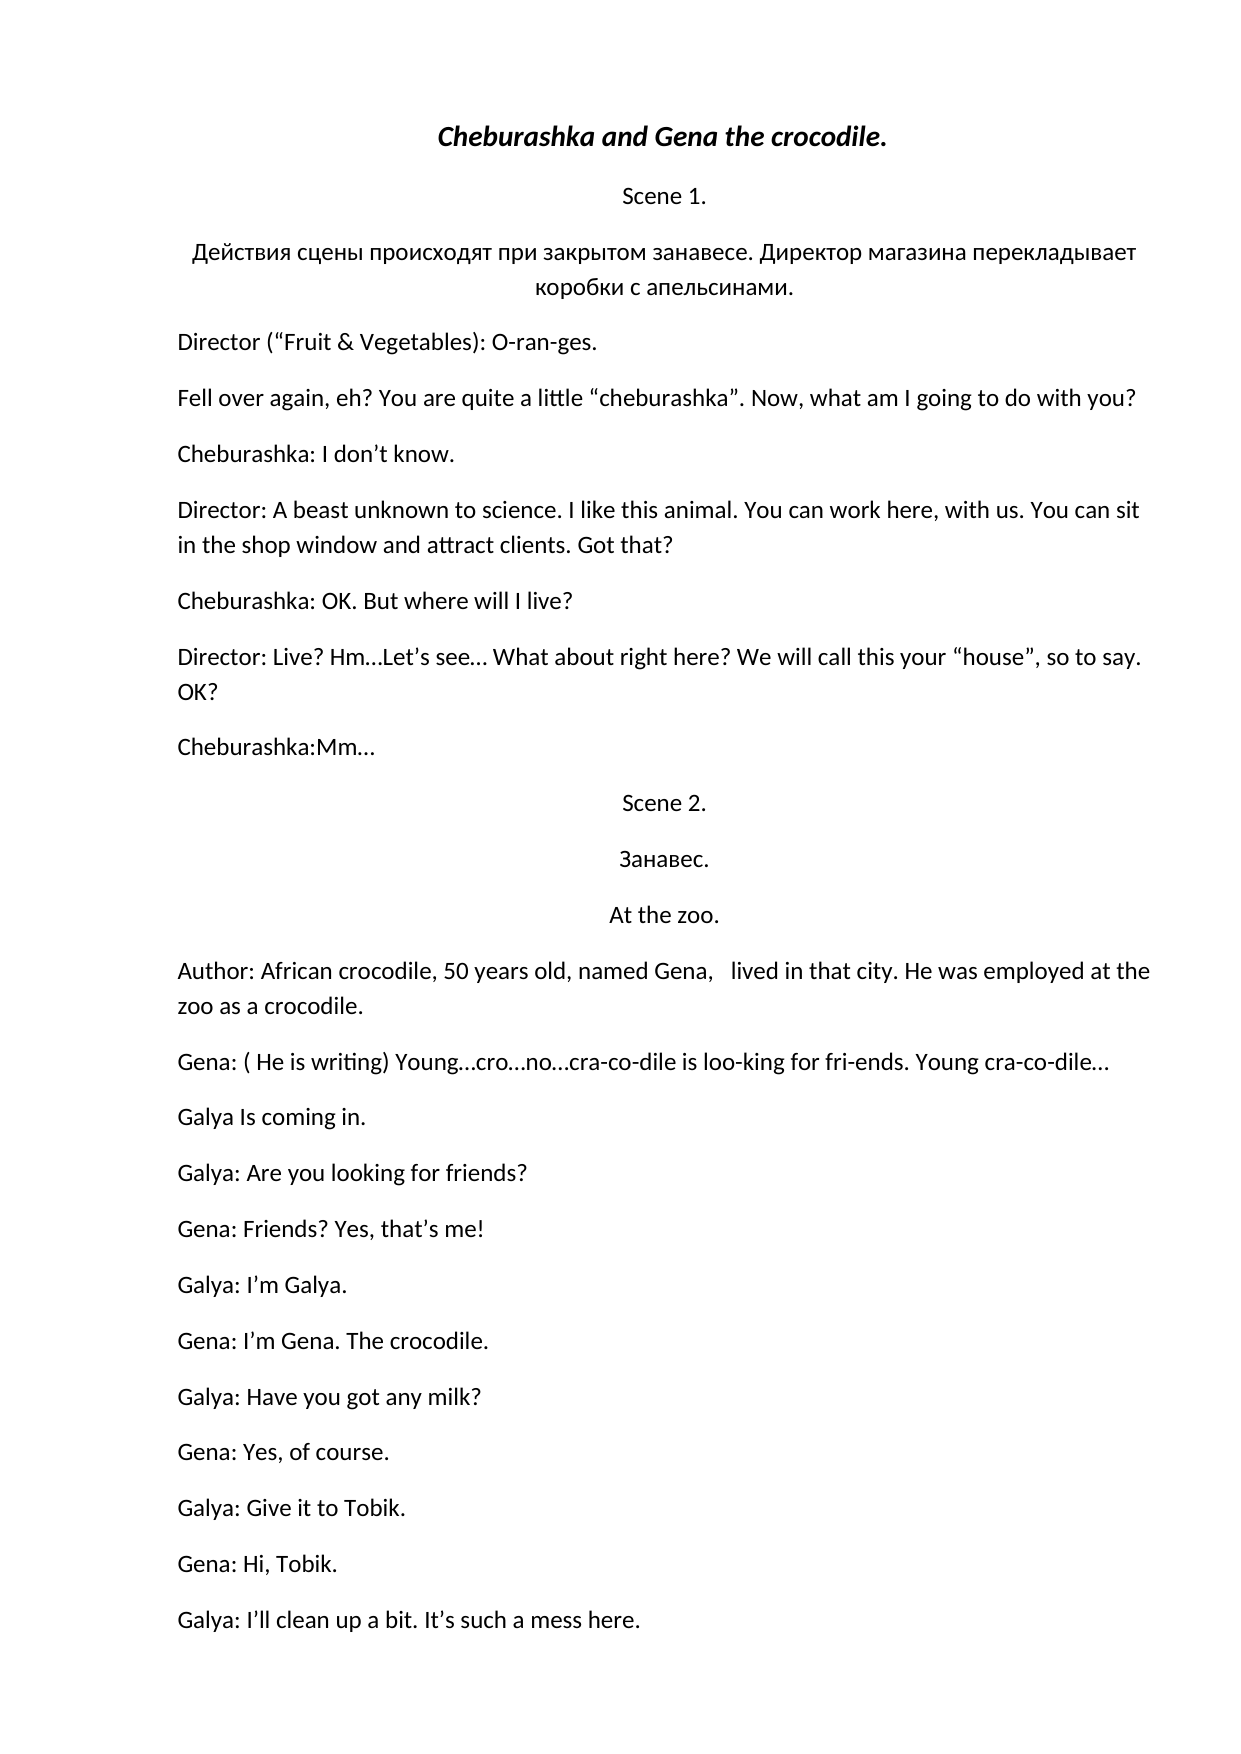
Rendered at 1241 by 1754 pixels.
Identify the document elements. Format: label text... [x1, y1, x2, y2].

text Galya Is coming in. [177, 1102, 1152, 1132]
text Gena: Hi, Tobik. [177, 1548, 1152, 1579]
text Действия сцены происходят при закрытом занавесе. Директор магазина перекладывает коробки с апельсинами. [177, 236, 1152, 301]
text Gena: Yes, of course. [177, 1437, 1152, 1467]
text Cheburashka: OK. But where will I live? [177, 585, 1152, 615]
text Cheburashka: I don’t know. [177, 438, 1152, 469]
text Scene 1. [177, 180, 1152, 210]
text At the zoo. [177, 899, 1152, 929]
text Scene 2. [177, 787, 1152, 818]
text Director (“Fruit & Vegetables): O-ran-ges. [177, 327, 1152, 357]
text Galya: I’m Galya. [177, 1269, 1152, 1299]
text Gena: ( He is writing) Young…cro…no…cra-co-dile is loo-king for fri-ends. Young cra-co-dile… [177, 1046, 1152, 1076]
text Galya: Give it to Tobik. [177, 1492, 1152, 1523]
text Занавес. [177, 843, 1152, 874]
text Cheburashka and Gena the crocodile. [177, 118, 1152, 154]
text Fell over again, eh? You are quite a little “cheburashka”. Now, what am I going to do with you? [177, 382, 1152, 413]
text Director: Live? Hm…Let’s see… What about right here? We will call this your “house”, so to say. OK? [177, 641, 1152, 706]
text Galya: Are you looking for friends? [177, 1157, 1152, 1188]
text Gena: I’m Gena. The crocodile. [177, 1325, 1152, 1355]
text Galya: I’ll clean up a bit. It’s such a mess here. [177, 1604, 1152, 1634]
text Director: A beast unknown to science. I like this animal. You can work here, with us. You can sit in the shop window and attract clients. Got that? [177, 494, 1152, 559]
text Gena: Friends? Yes, that’s me! [177, 1213, 1152, 1244]
text Galya: Have you got any milk? [177, 1381, 1152, 1411]
text Author: African crocodile, 50 years old, named Gena, lived in that city. He was employed at the zoo as a crocodile. [177, 955, 1152, 1020]
text Cheburashka:Mm… [177, 732, 1152, 762]
